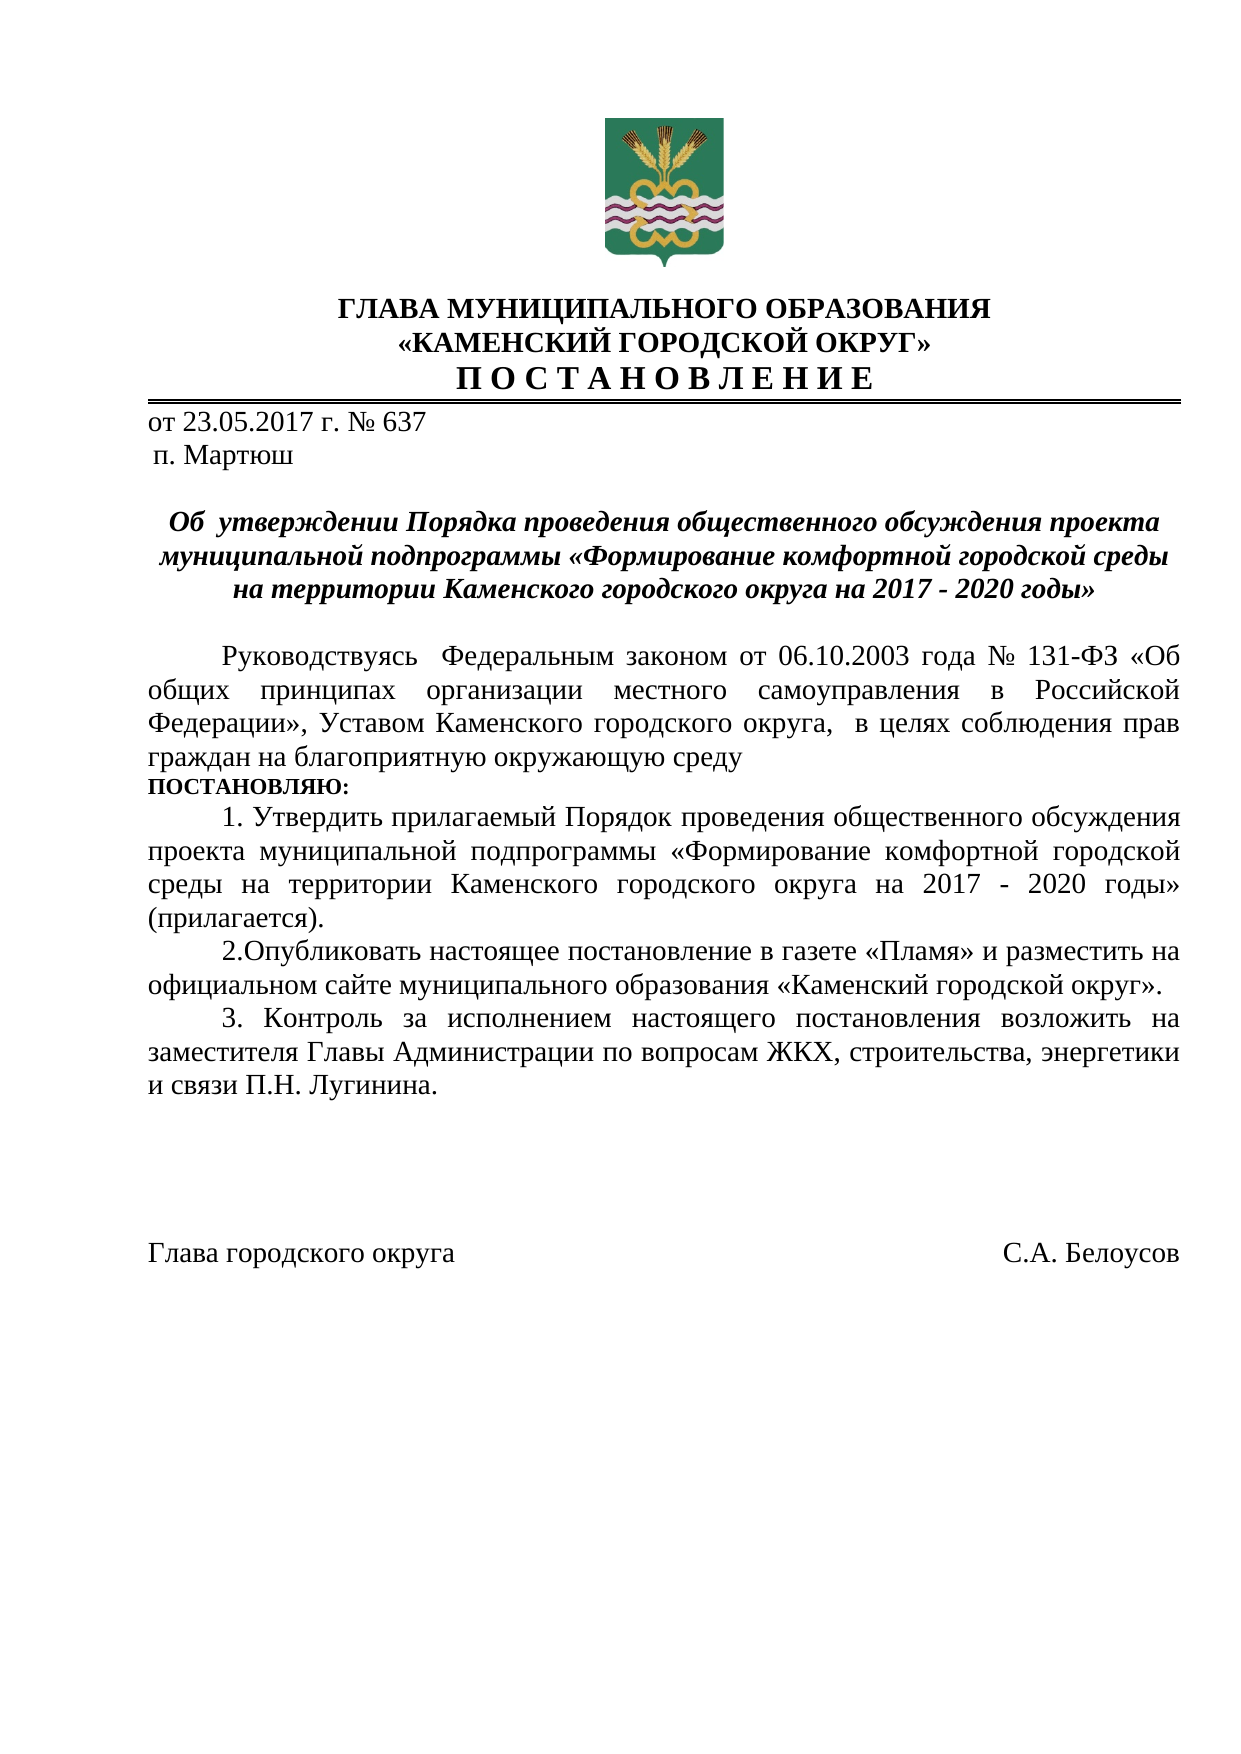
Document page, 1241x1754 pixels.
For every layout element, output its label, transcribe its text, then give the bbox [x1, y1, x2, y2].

text 3. Контроль за исполнением настоящего постановления возложить на заместителя Главы Администрации по вопросам ЖКХ, строительства, энергетики и связи П.Н. Лугинина. [148, 1000, 1181, 1101]
text от 23.05.2017 г. № 637 [148, 404, 1181, 437]
text 2.Опубликовать настоящее постановление в газете «Пламя» и разместить на официальном сайте муниципального образования «Каменский городской округ». [148, 933, 1181, 1000]
text 1. Утвердить прилагаемый Порядок проведения общественного обсуждения проекта муниципальной подпрограммы «Формирование комфортной городской среды на территории Каменского городского округа на 2017 - 2020 годы» (прилагается). [148, 799, 1181, 933]
text ПОСТАНОВЛЯЮ: [148, 773, 1181, 799]
text Об утверждении Порядка проведения общественного обсуждения проекта муниципальной подпрограммы «Формирование комфортной городской среды на территории Каменского городского округа на 2017 - 2020 годы» [148, 504, 1181, 605]
text П О С Т А Н О В Л Е Н И Е [148, 359, 1181, 399]
text ГЛАВА МУНИЦИПАЛЬНОГО ОБРАЗОВАНИЯ [148, 292, 1181, 325]
picture [605, 118, 724, 267]
text Руководствуясь Федеральным законом от 06.10.2003 года № 131-ФЗ «Об общих принципах организации местного самоуправления в Российской Федерации», Уставом Каменского городского округа, в целях соблюдения прав граждан на благоприятную окружающую среду [148, 638, 1181, 773]
text «КАМЕНСКИЙ ГОРОДСКОЙ ОКРУГ» [148, 325, 1181, 359]
text п. Мартюш [148, 437, 1181, 471]
text Глава городского округа С.А. Белоусов [148, 1235, 1181, 1269]
